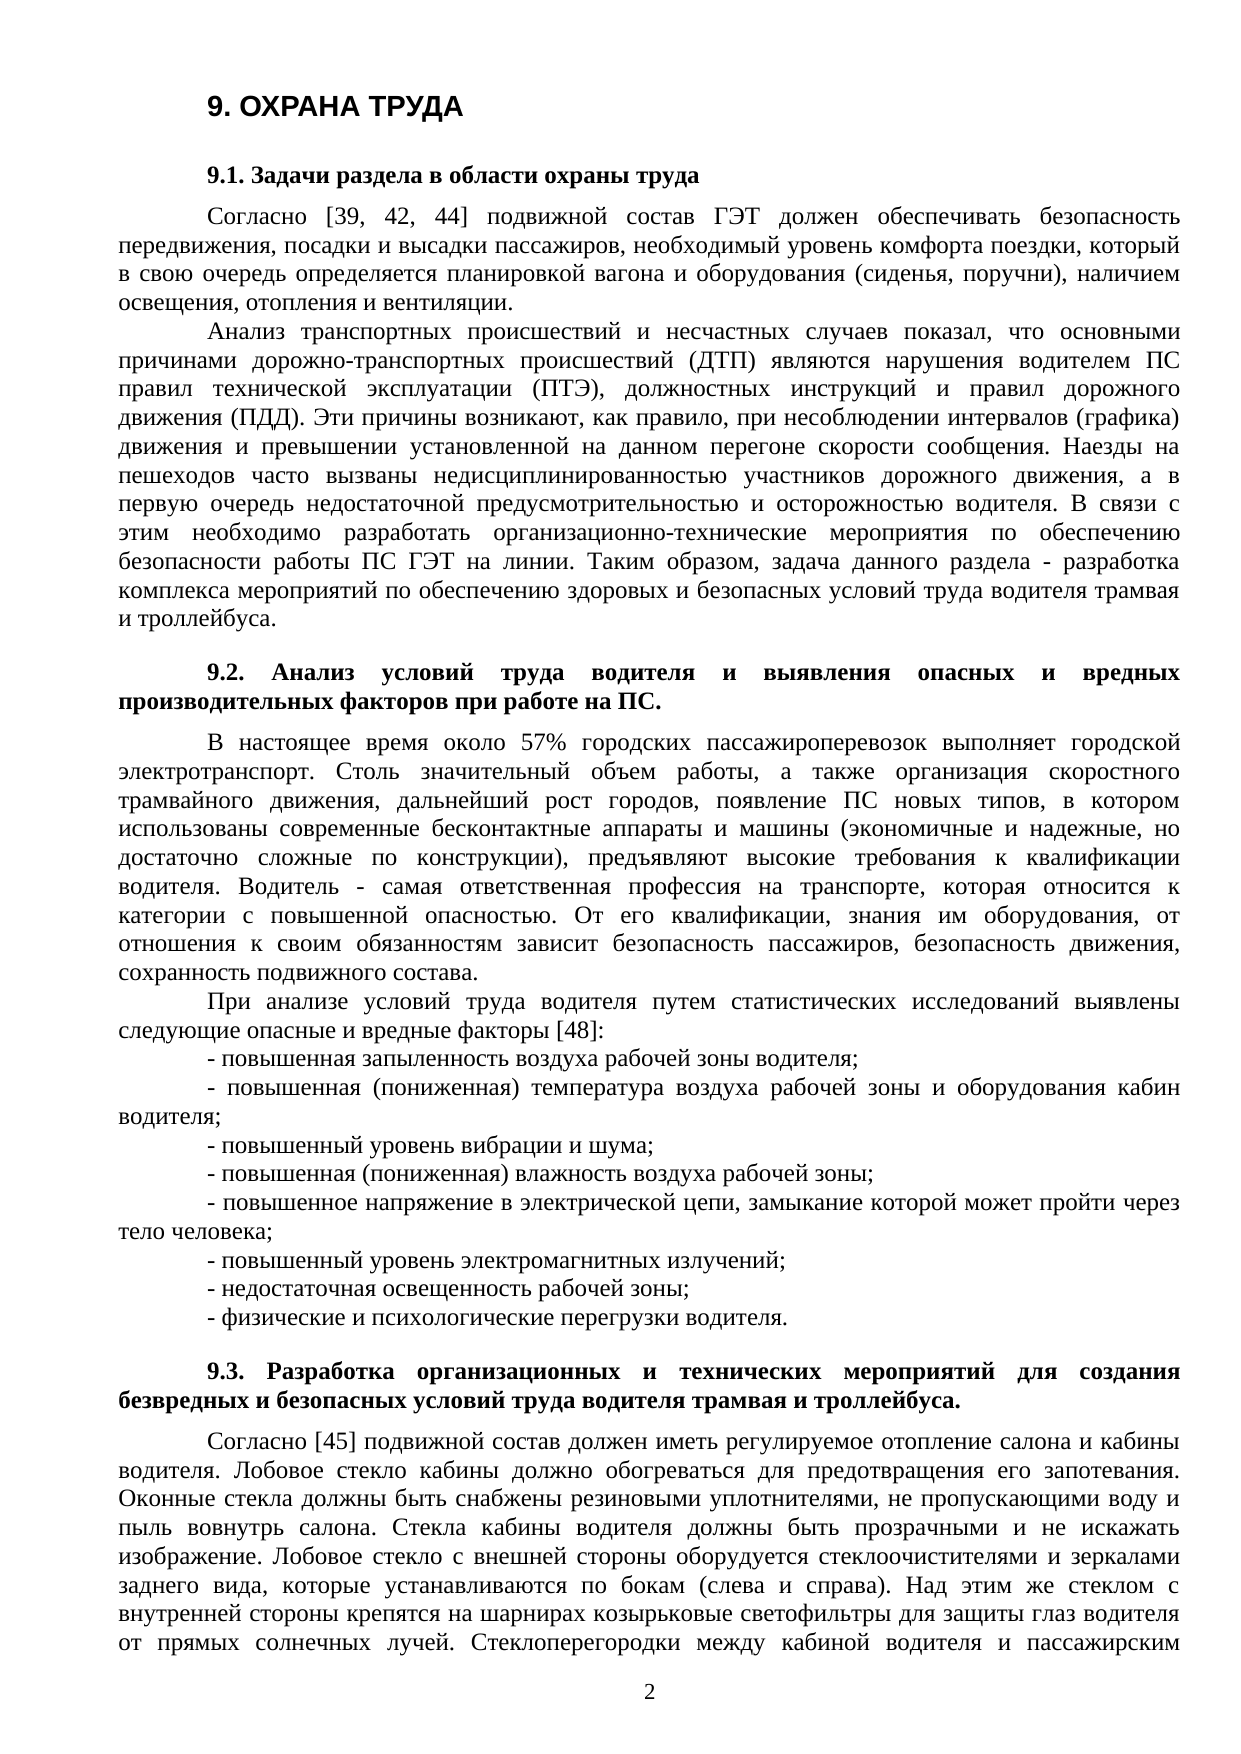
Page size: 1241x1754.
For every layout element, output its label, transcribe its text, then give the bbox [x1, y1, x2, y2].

text 9.2. Анализ условий труда водителя и выявления опасных и вредных производительных факторов при работе на ПС. [118, 657, 1181, 715]
text - недостаточная освещенность рабочей зоны; [118, 1273, 1181, 1302]
text - повышенный уровень электромагнитных излучений; [118, 1245, 1181, 1273]
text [118, 1426, 1181, 1656]
text - повышенная (пониженная) влажность воздуха рабочей зоны; [118, 1158, 1181, 1187]
text - повышенная запыленность воздуха рабочей зоны водителя; [118, 1043, 1181, 1072]
text В настоящее время около 57% городских пассажироперевозок выполняет городской электротранспорт. Столь значительный объем работы, а также организация скоростного трамвайного движения, дальнейший рост городов, появление ПС новых типов, в котором использованы современные бесконтактные аппараты и машины (экономичные и надежные, но достаточно сложные по конструкции), предъявляют высокие требования к квалификации водителя. Водитель - самая ответственная профессия на транспорте, которая относится к категории с повышенной опасностью. От его квалификации, знания им оборудования, от отношения к своим обязанностям зависит безопасность пассажиров, безопасность движения, сохранность подвижного состава. [118, 727, 1181, 986]
text - повышенный уровень вибрации и шума; [118, 1130, 1181, 1158]
text - повышенная (пониженная) температура воздуха рабочей зоны и оборудования кабин водителя; [118, 1072, 1181, 1130]
text Анализ транспортных происшествий и несчастных случаев показал, что основными причинами дорожно-транспортных происшествий (ДТП) являются нарушения водителем ПС правил технической эксплуатации (ПТЭ), должностных инструкций и правил дорожного движения (ПДД). Эти причины возникают, как правило, при несоблюдении интервалов (графика) движения и превышении установленной на данном перегоне скорости сообщения. Наезды на пешеходов часто вызваны недисциплинированностью участников дорожного движения, а в первую очередь недостаточной предусмотрительностью и осторожностью водителя. В связи с этим необходимо разработать организационно-технические мероприятия по обеспечению безопасности работы ПС ГЭТ на линии. Таким образом, задача данного раздела - разработка комплекса мероприятий по обеспечению здоровых и безопасных условий труда водителя трамвая и троллейбуса. [118, 316, 1181, 632]
text 9.1. Задачи раздела в области охраны труда [118, 160, 1181, 188]
text 9.3. Разработка организационных и технических мероприятий для создания безвредных и безопасных условий труда водителя трамвая и троллейбуса. [118, 1356, 1181, 1413]
text - повышенное напряжение в электрической цепи, замыкание которой может пройти через тело человека; [118, 1187, 1181, 1245]
text Согласно [39, 42, 44] подвижной состав ГЭТ должен обеспечивать безопасность передвижения, посадки и высадки пассажиров, необходимый уровень комфорта поездки, который в свою очередь определяется планировкой вагона и оборудования (сиденья, поручни), наличием освещения, отопления и вентиляции. [118, 201, 1181, 316]
text 9. ОХРАНА ТРУДА [118, 89, 1181, 122]
text При анализе условий труда водителя путем статистических исследований выявлены следующие опасные и вредные факторы [48]: [118, 986, 1181, 1043]
text - физические и психологические перегрузки водителя. [118, 1302, 1181, 1331]
